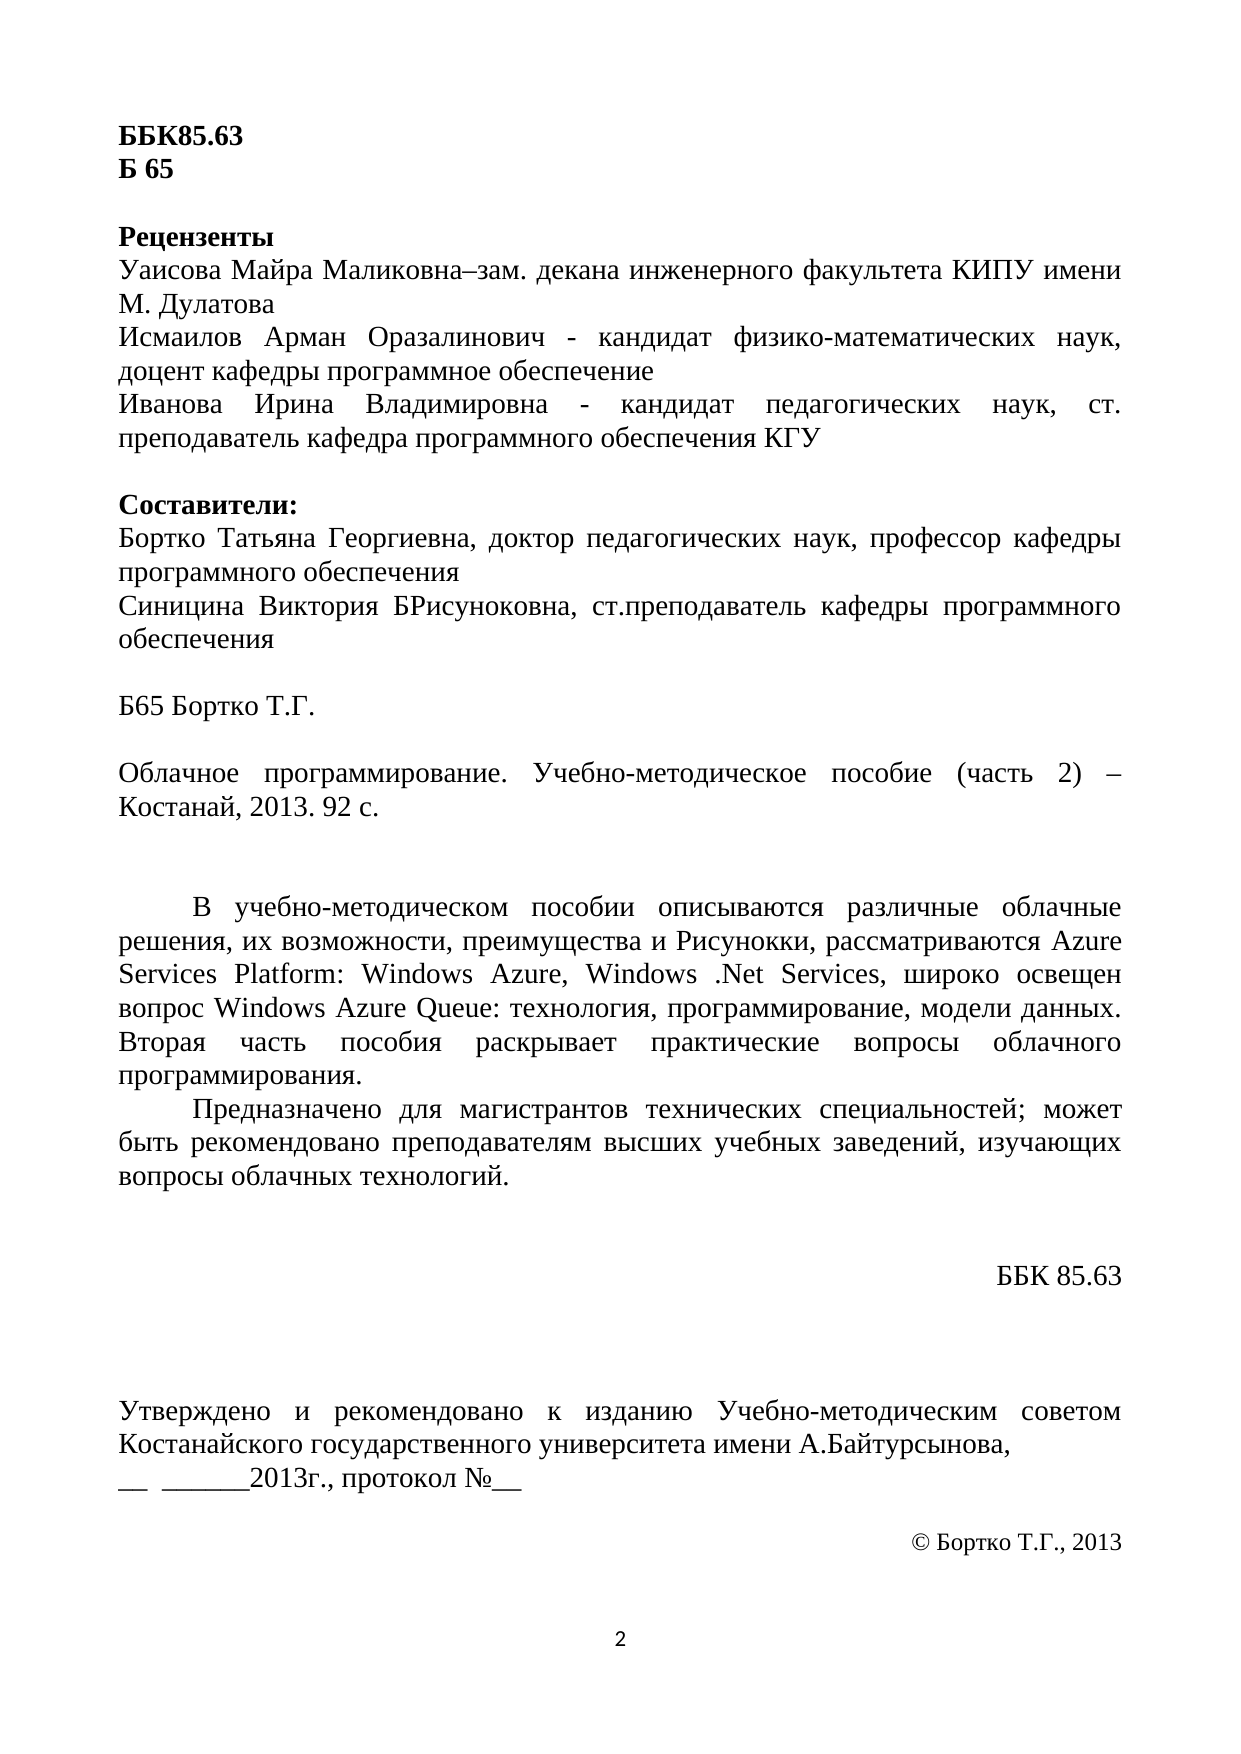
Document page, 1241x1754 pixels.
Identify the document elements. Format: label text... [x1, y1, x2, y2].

text Бортко Татьяна Георгиевна, доктор педагогических наук, профессор кафедры программного обеспечения [118, 521, 1122, 588]
text Составители: [118, 487, 1122, 521]
text Б65 Бортко Т.Г. [118, 688, 1122, 722]
text Утверждено и рекомендовано к изданию Учебно-методическим советом Костанайского государственного университета имени А.Байтурсынова, [118, 1393, 1122, 1460]
text Рецензенты [118, 219, 1122, 252]
text ББК 85.63 [118, 1258, 1122, 1292]
text Б 65 [118, 152, 1122, 185]
text Уаисова Майра Маликовна–зам. декана инженерного факультета КИПУ имени М. Дулатова [118, 252, 1122, 319]
text Облачное программирование. Учебно-методическое пособие (часть 2) – Костанай, 2013. 92 с. [118, 755, 1122, 822]
text Исмаилов Арман Оразалинович - кандидат физико-математических наук, доцент кафедры программное обеспечение [118, 319, 1122, 386]
text © Бортко Т.Г., 2013 [118, 1527, 1122, 1556]
text В учебно-методическом пособии описываются различные облачные решения, их возможности, преимущества и Рисунокки, рассматриваются Azure Services Platform: Windows Azure, Windows .Net Services, широко освещен вопрос Windows Azure Queue: технология, программирование, модели данных. Вторая часть пособия раскрывает практические вопросы облачного программирования. [118, 889, 1122, 1091]
text Предназначено для магистрантов технических специальностей; может быть рекомендовано преподавателям высших учебных заведений, изучающих вопросы облачных технологий. [118, 1091, 1122, 1191]
text Синицина Виктория БРисуноковна, ст.преподаватель кафедры программного обеспечения [118, 588, 1122, 655]
text __ ______2013г., протокол №__ [118, 1460, 1122, 1493]
text ББК85.63 [118, 118, 1122, 152]
text Иванова Ирина Владимировна - кандидат педагогических наук, ст. преподаватель кафедра программного обеспечения КГУ [118, 386, 1122, 453]
